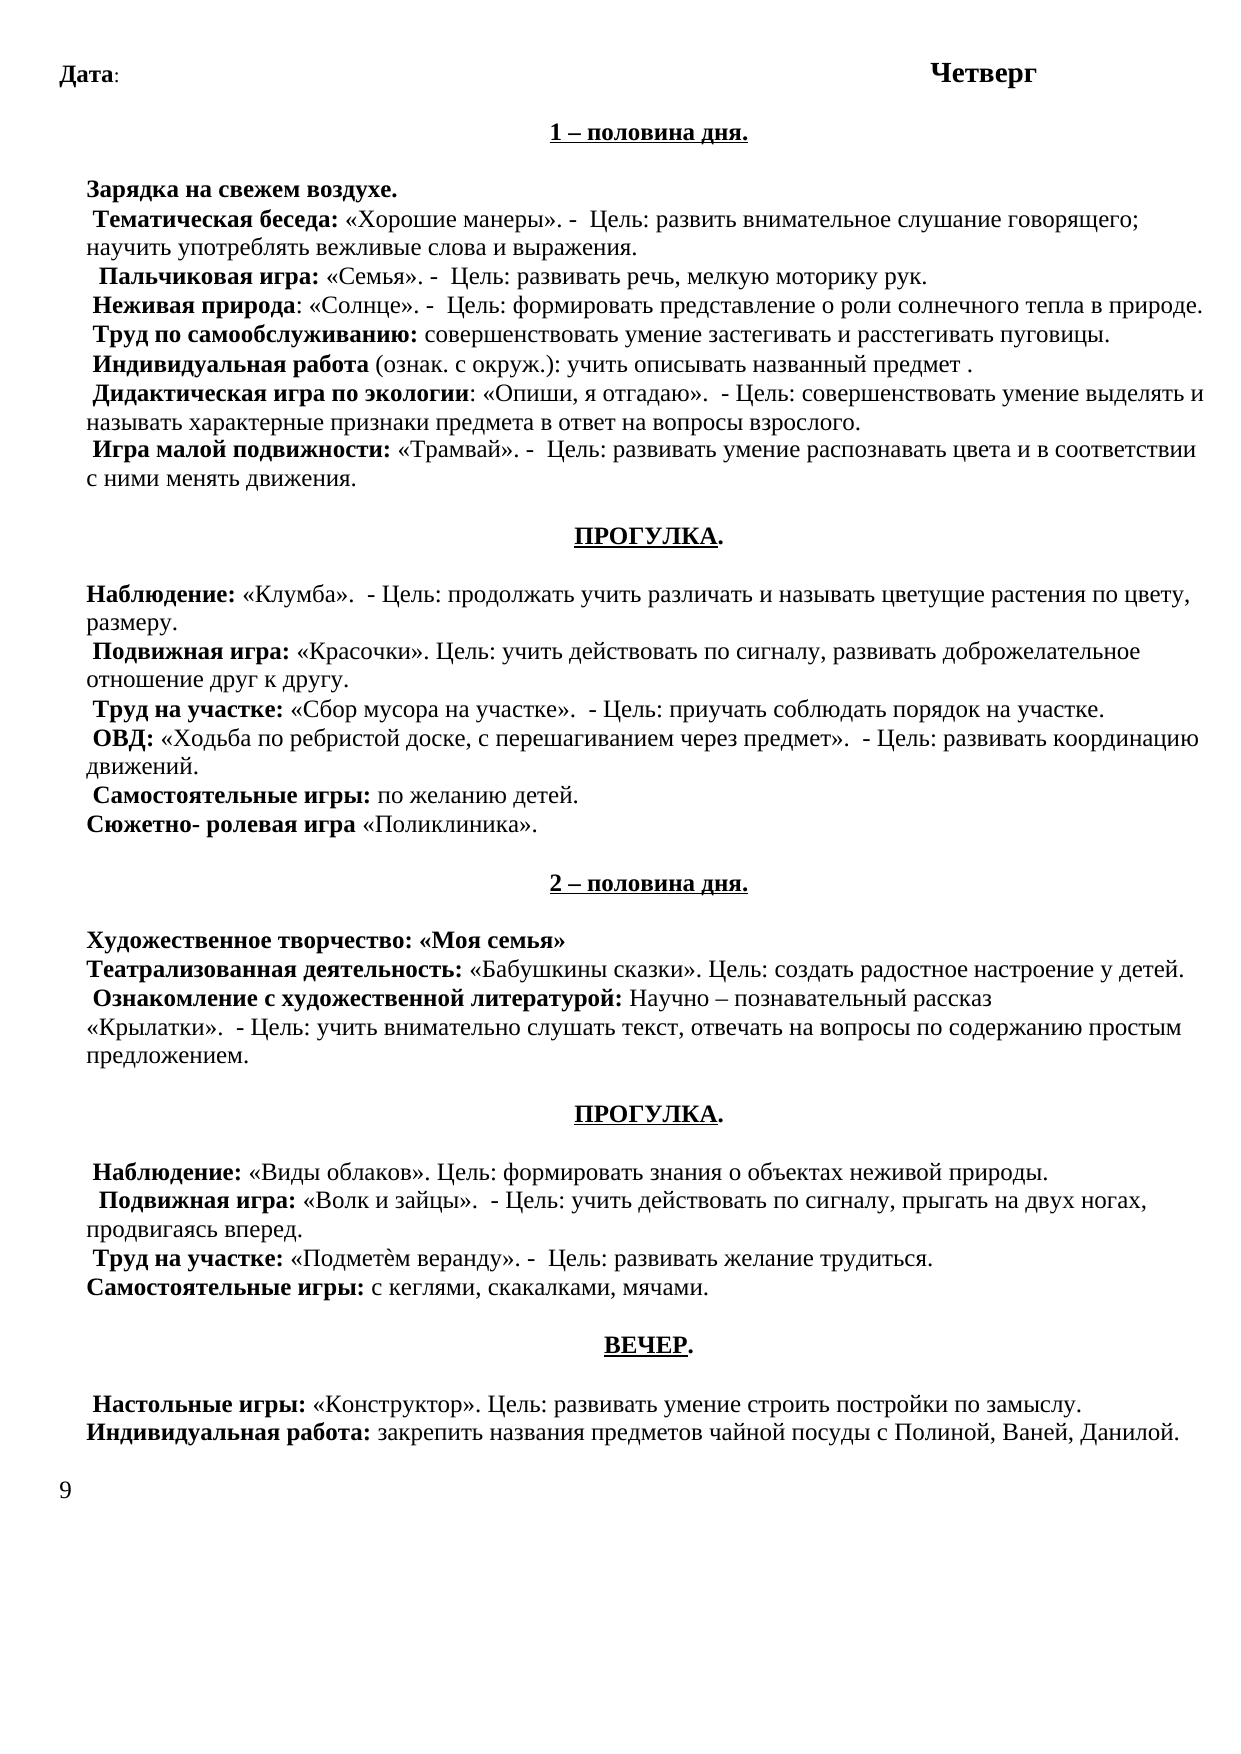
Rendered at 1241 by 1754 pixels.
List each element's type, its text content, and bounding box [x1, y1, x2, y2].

text ПРОГУЛКА. [86, 521, 1211, 550]
text Игра малой подвижности: «Трамвай». - Цель: развивать умение распознавать цвета и в соответствии с ними менять движения. [86, 435, 1211, 492]
text ПРОГУЛКА. [86, 1099, 1211, 1128]
text Самостоятельные игры: по желанию детей. [92, 780, 1211, 809]
text Неживая природа: «Солнце». - Цель: формировать представление о роли солнечного тепла в природе. [86, 291, 1226, 319]
text Сюжетно- ролевая игра «Поликлиника». [86, 809, 1211, 838]
text Зарядка на свежем воздухе. [86, 175, 1211, 203]
text Наблюдение: «Виды облаков». Цель: формировать знания о объектах неживой природы. [86, 1158, 1191, 1186]
text Театрализованная деятельность: «Бабушкины сказки». Цель: создать радостное настроение у детей. [86, 954, 1211, 983]
text Ознакомление с художественной литературой: Научно – познавательный рассказ [92, 983, 1211, 1012]
text Настольные игры: «Конструктор». Цель: развивать умение строить постройки по замыслу. Индивидуальная работа: закрепить названия предметов чайной посуды с Полиной, Ваней, Данилой. [86, 1390, 1211, 1446]
text «Крылатки». - Цель: учить внимательно слушать текст, отвечать на вопросы по содержанию простым предложением. [86, 1013, 1211, 1069]
text Художественное творчество: «Моя семья» [86, 926, 1211, 954]
text Дидактическая игра по экологии: «Опиши, я отгадаю». - Цель: совершенствовать умение выделять и называть характерные признаки предмета в ответ на вопросы взрослого. [86, 379, 1211, 435]
text Труд на участке: «Подметѐм веранду». - Цель: развивать желание трудиться. [92, 1243, 1211, 1272]
text 2 – половина дня. [86, 868, 1211, 897]
text Подвижная игра: «Красочки». Цель: учить действовать по сигналу, развивать доброжелательное отношение друг к другу. [86, 638, 1211, 693]
text 1 – половина дня. [86, 117, 1211, 146]
text Тематическая беседа: «Хорошие манеры». - Цель: развить внимательное слушание говорящего; научить употреблять вежливые слова и выражения. [86, 205, 1214, 261]
text 9 [59, 1475, 1211, 1504]
text ВЕЧЕР. [86, 1330, 1211, 1360]
text Самостоятельные игры: с кеглями, скакалками, мячами. [86, 1272, 1211, 1301]
text Труд на участке: «Сбор мусора на участке». - Цель: приучать соблюдать порядок на участке. [86, 695, 1128, 723]
text ОВД: «Ходьба по ребристой доске, с перешагиванием через предмет». - Цель: развивать координацию движений. [86, 724, 1211, 780]
text Наблюдение: «Клумба». - Цель: продолжать учить различать и называть цветущие растения по цвету, размеру. [86, 580, 1207, 636]
text Индивидуальная работа (ознак. с окруж.): учить описывать названный предмет . [86, 350, 1107, 378]
text Пальчиковая игра: «Семья». - Цель: развивать речь, мелкую моторику рук. [99, 261, 1211, 290]
text Дата: Четверг [59, 59, 1238, 88]
text Подвижная игра: «Волк и зайцы». - Цель: учить действовать по сигналу, прыгать на двух ногах, продвигаясь вперед. [86, 1186, 1191, 1242]
text Труд по самообслуживанию: совершенствовать умение застегивать и расстегивать пуговицы. [86, 321, 1126, 348]
